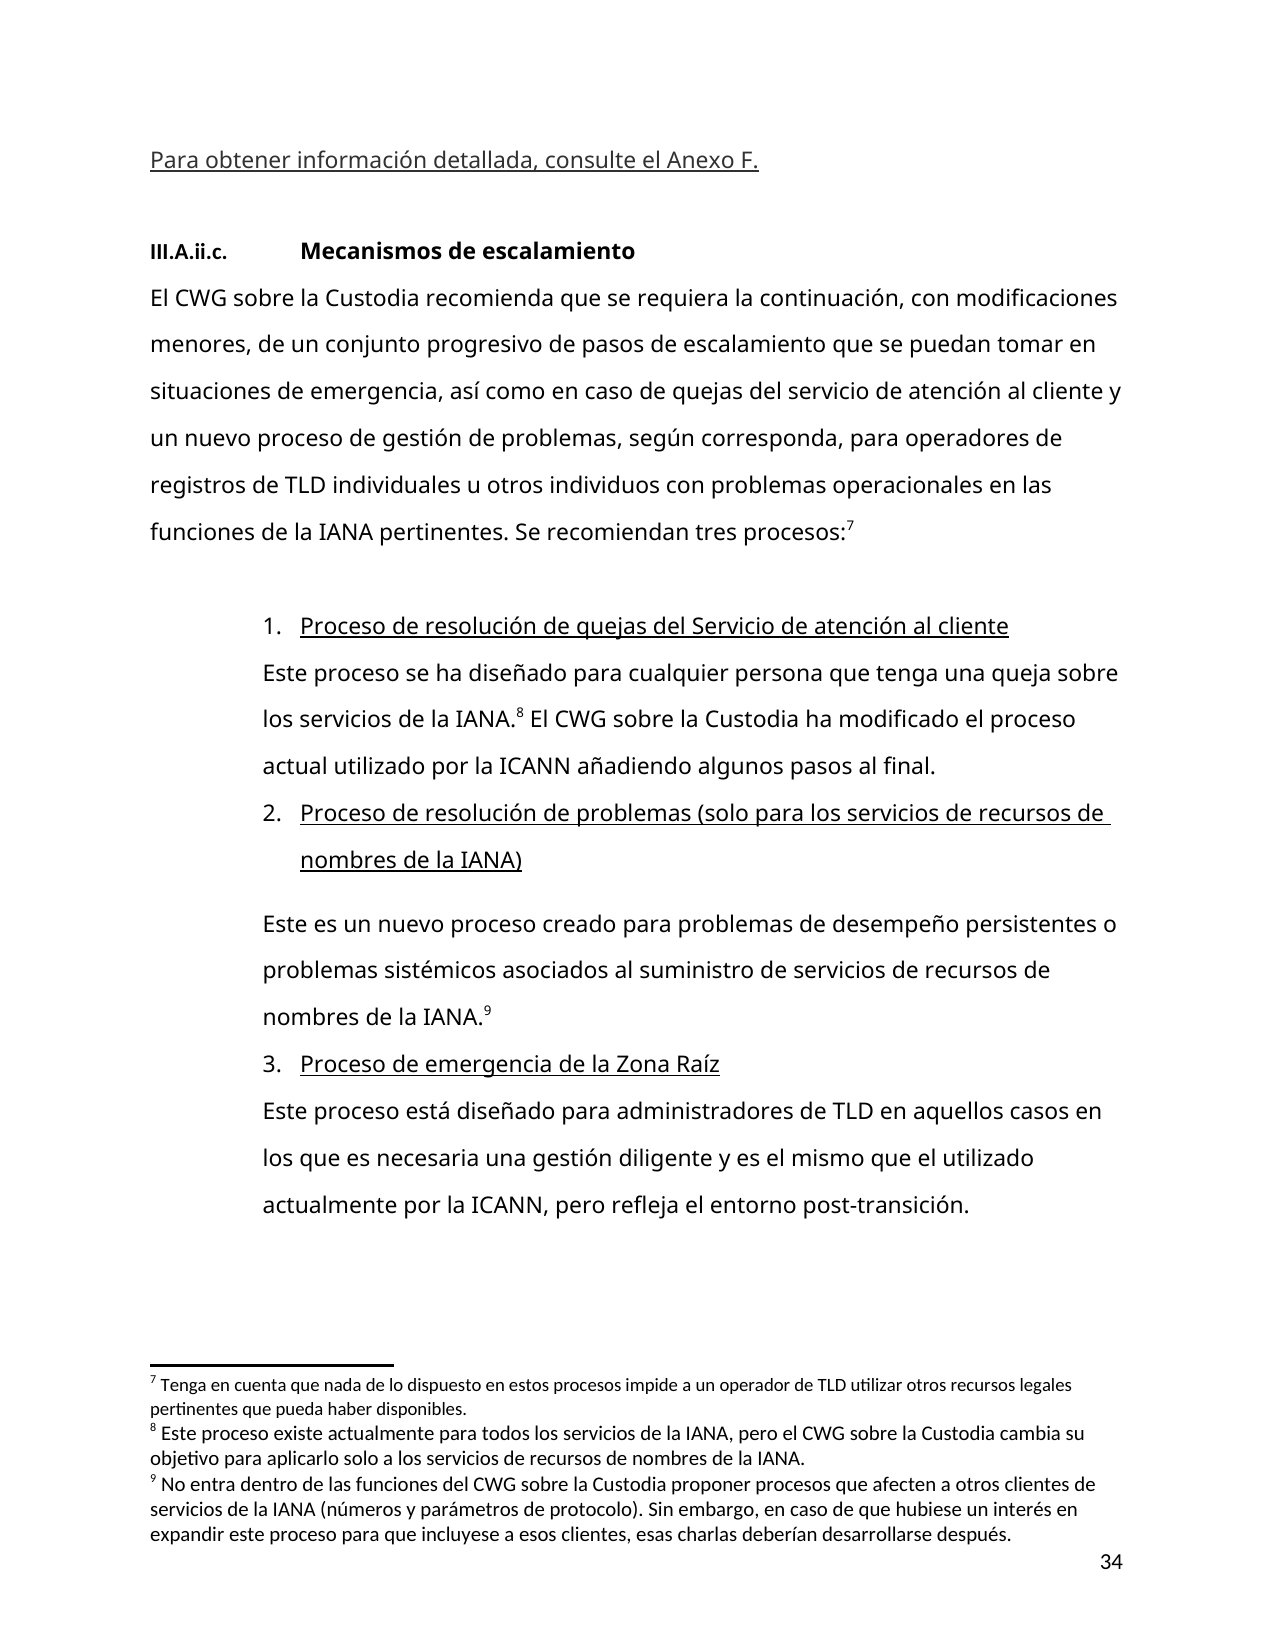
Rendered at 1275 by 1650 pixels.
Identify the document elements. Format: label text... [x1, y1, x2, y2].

text Este es un nuevo proceso creado para problemas de desempeño persistentes o problemas sistémicos asociados al suministro de servicios de recursos de nombres de la IANA. [262, 907, 1123, 1032]
text Para obtener información detallada, consulte el Anexo F. [150, 144, 1123, 175]
list Proceso de resolución de quejas del Servicio de atención al cliente [262, 609, 1123, 641]
list Proceso de emergencia de la Zona Raíz [262, 1048, 1123, 1079]
text Este proceso está diseñado para administradores de TLD en aquellos casos en los que es necesaria una gestión diligente y es el mismo que el utilizado actualmente por la ICANN, pero refleja el entorno post-transición. [262, 1095, 1123, 1220]
list Proceso de resolución de problemas (solo para los servicios de recursos de nombres de la IANA) [262, 797, 1123, 875]
subtitle Mecanismos de escalamiento [150, 234, 1123, 266]
text El CWG sobre la Custodia recomienda que se requiera la continuación, con modificaciones menores, de un conjunto progresivo de pasos de escalamiento que se puedan tomar en situaciones de emergencia, así como en caso de quejas del servicio de atención al cliente y un nuevo proceso de gestión de problemas, según corresponda, para operadores de registros de TLD individuales u otros individuos con problemas operacionales en las funciones de la IANA pertinentes. Se recomiendan tres procesos: [150, 281, 1123, 547]
text Este proceso se ha diseñado para cualquier persona que tenga una queja sobre los servicios de la IANA. El CWG sobre la Custodia ha modificado el proceso actual utilizado por la ICANN añadiendo algunos pasos al final. [262, 656, 1123, 781]
